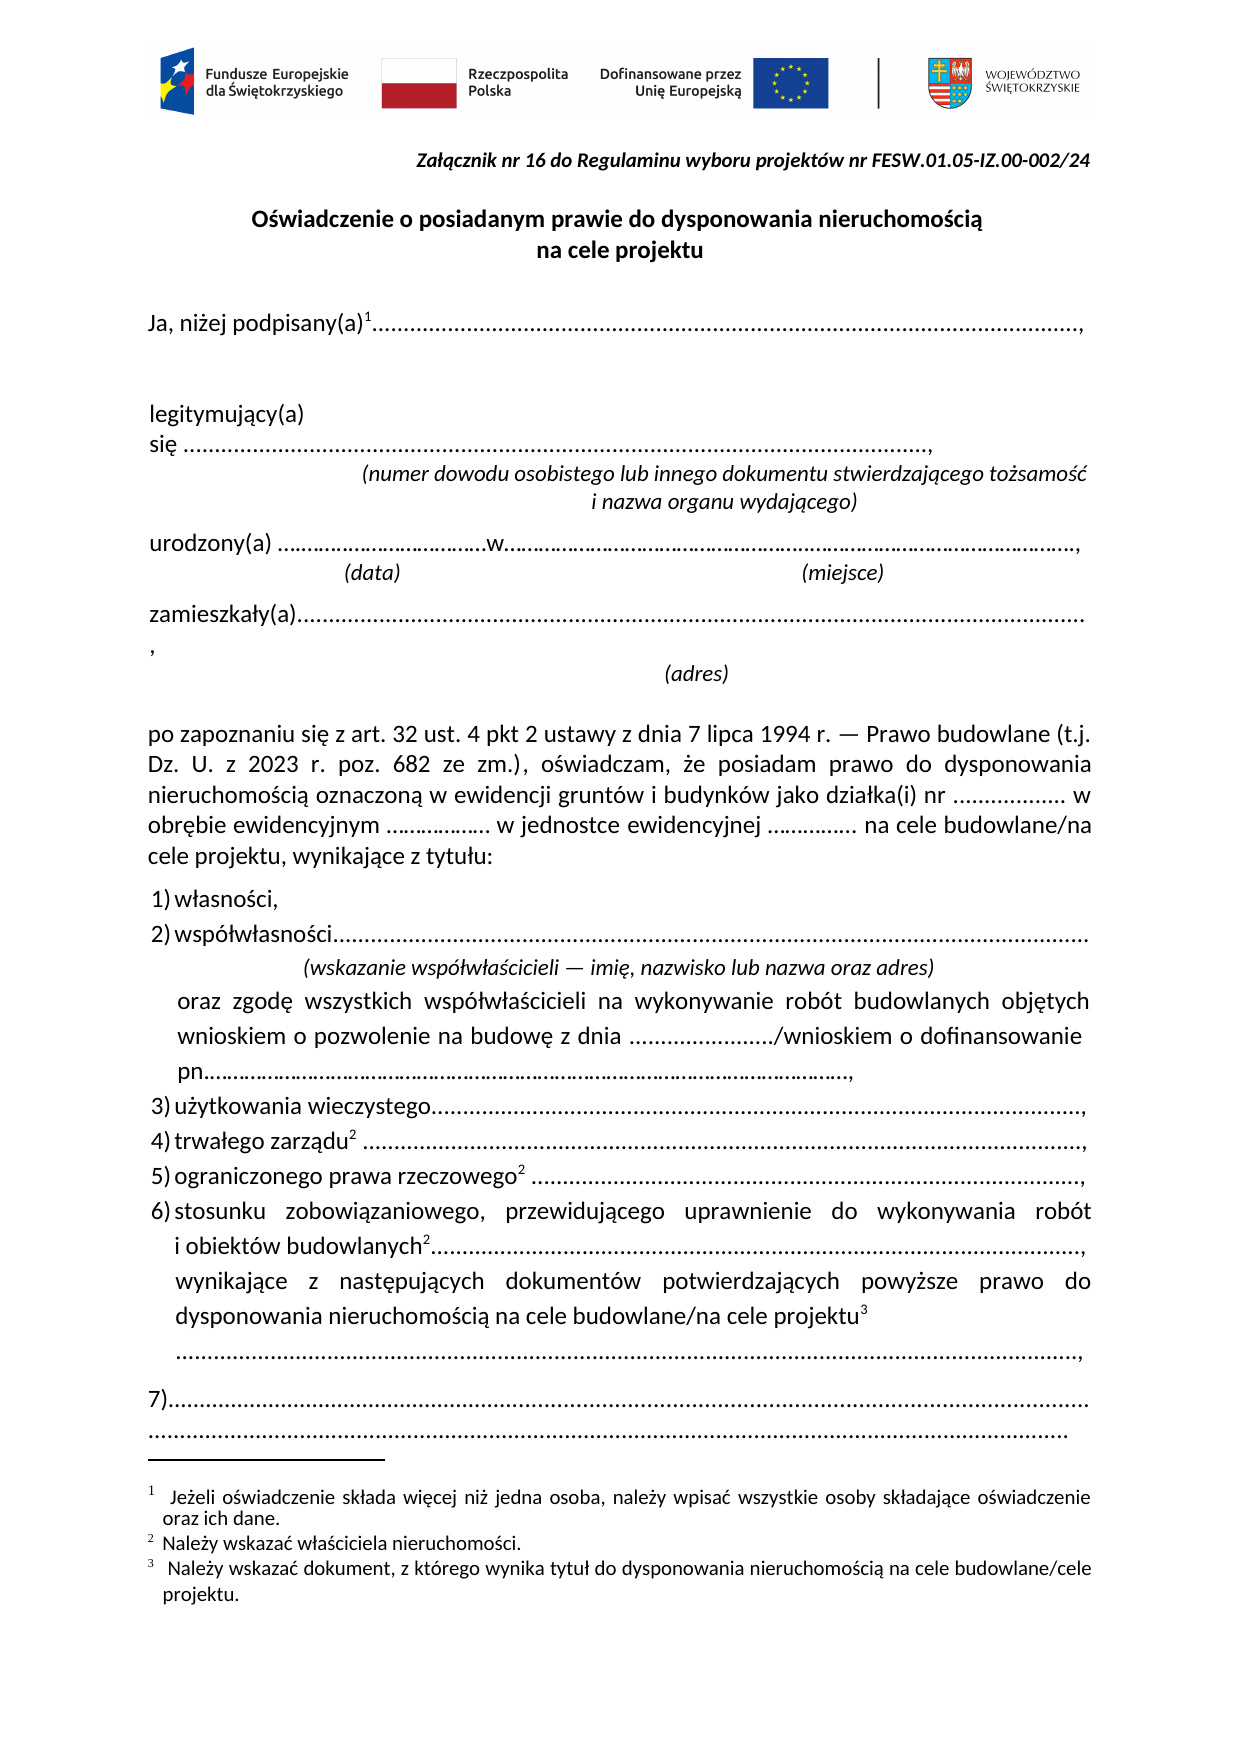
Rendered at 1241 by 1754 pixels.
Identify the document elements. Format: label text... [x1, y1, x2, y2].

list własności, [151, 883, 1093, 913]
text Załącznik nr 16 do Regulaminu wyboru projektów nr FESW.01.05-IZ.00-002/24 [148, 148, 1093, 173]
list .................................................................................................................................................. [148, 1383, 1093, 1444]
text Ja, niżej podpisany(a)................................................................................................................, [148, 295, 1093, 341]
text legitymujący(a) się ......................................................................................................................, [149, 398, 1093, 459]
list współwłasności........................................................................................................................ [151, 918, 1093, 948]
text zamieszkały(a)............................................................................................................................., [149, 598, 1093, 659]
text (data) (miejsce) [344, 558, 1093, 586]
text (adres) [590, 659, 1093, 687]
list ograniczonego prawa rzeczowego2 ......................................................................................., [151, 1160, 1093, 1191]
subtitle Oświadczenie o posiadanym prawie do dysponowania nieruchomością na cele projektu [148, 203, 1093, 264]
text ..............................................................................................................................................., [175, 1335, 1093, 1366]
list użytkowania wieczystego......................................................................................................., [151, 1090, 1093, 1121]
text wynikające z następujących dokumentów potwierdzających powyższe prawo do dysponowania nieruchomością na cele budowlane/na cele projektu [175, 1265, 1093, 1331]
text po zapoznaniu się z art. 32 ust. 4 pkt 2 ustawy z dnia 7 lipca 1994 r. — Prawo budowlane (t.j. Dz. U. z 2023 r. poz. 682 ze zm.), oświadczam, że posiadam prawo do dysponowania nieruchomością oznaczoną w ewidencji gruntów i budynków jako działka(i) nr .................. w obrębie ewidencyjnym ……………… w jednostce ewidencyjnej ……...…... na cele budowlane/na cele projektu, wynikające z tytułu: [148, 718, 1093, 871]
picture [147, 44, 1093, 118]
list stosunku zobowiązaniowego, przewidującego uprawnienie do wykonywania robót i obiektów budowlanych2......................................................................................................., [151, 1195, 1093, 1261]
text oraz zgodę wszystkich współwłaścicieli na wykonywanie robót budowlanych objętych wnioskiem o pozwolenie na budowę z dnia ......................./wnioskiem o dofinansowanie pn.…………………………………………………………………………………………………, [177, 985, 1091, 1086]
list trwałego zarządu .................................................................................................................., [151, 1125, 1093, 1156]
text (numer dowodu osobistego lub innego dokumentu stwierdzającego tożsamość i nazwa organu wydającego) [359, 459, 1093, 515]
text (wskazanie współwłaścicieli — imię, nazwisko lub nazwa oraz adres) [148, 953, 1093, 981]
text urodzony(a) ….……..……………………w……………………………………………..………………………………………., [149, 527, 1093, 558]
